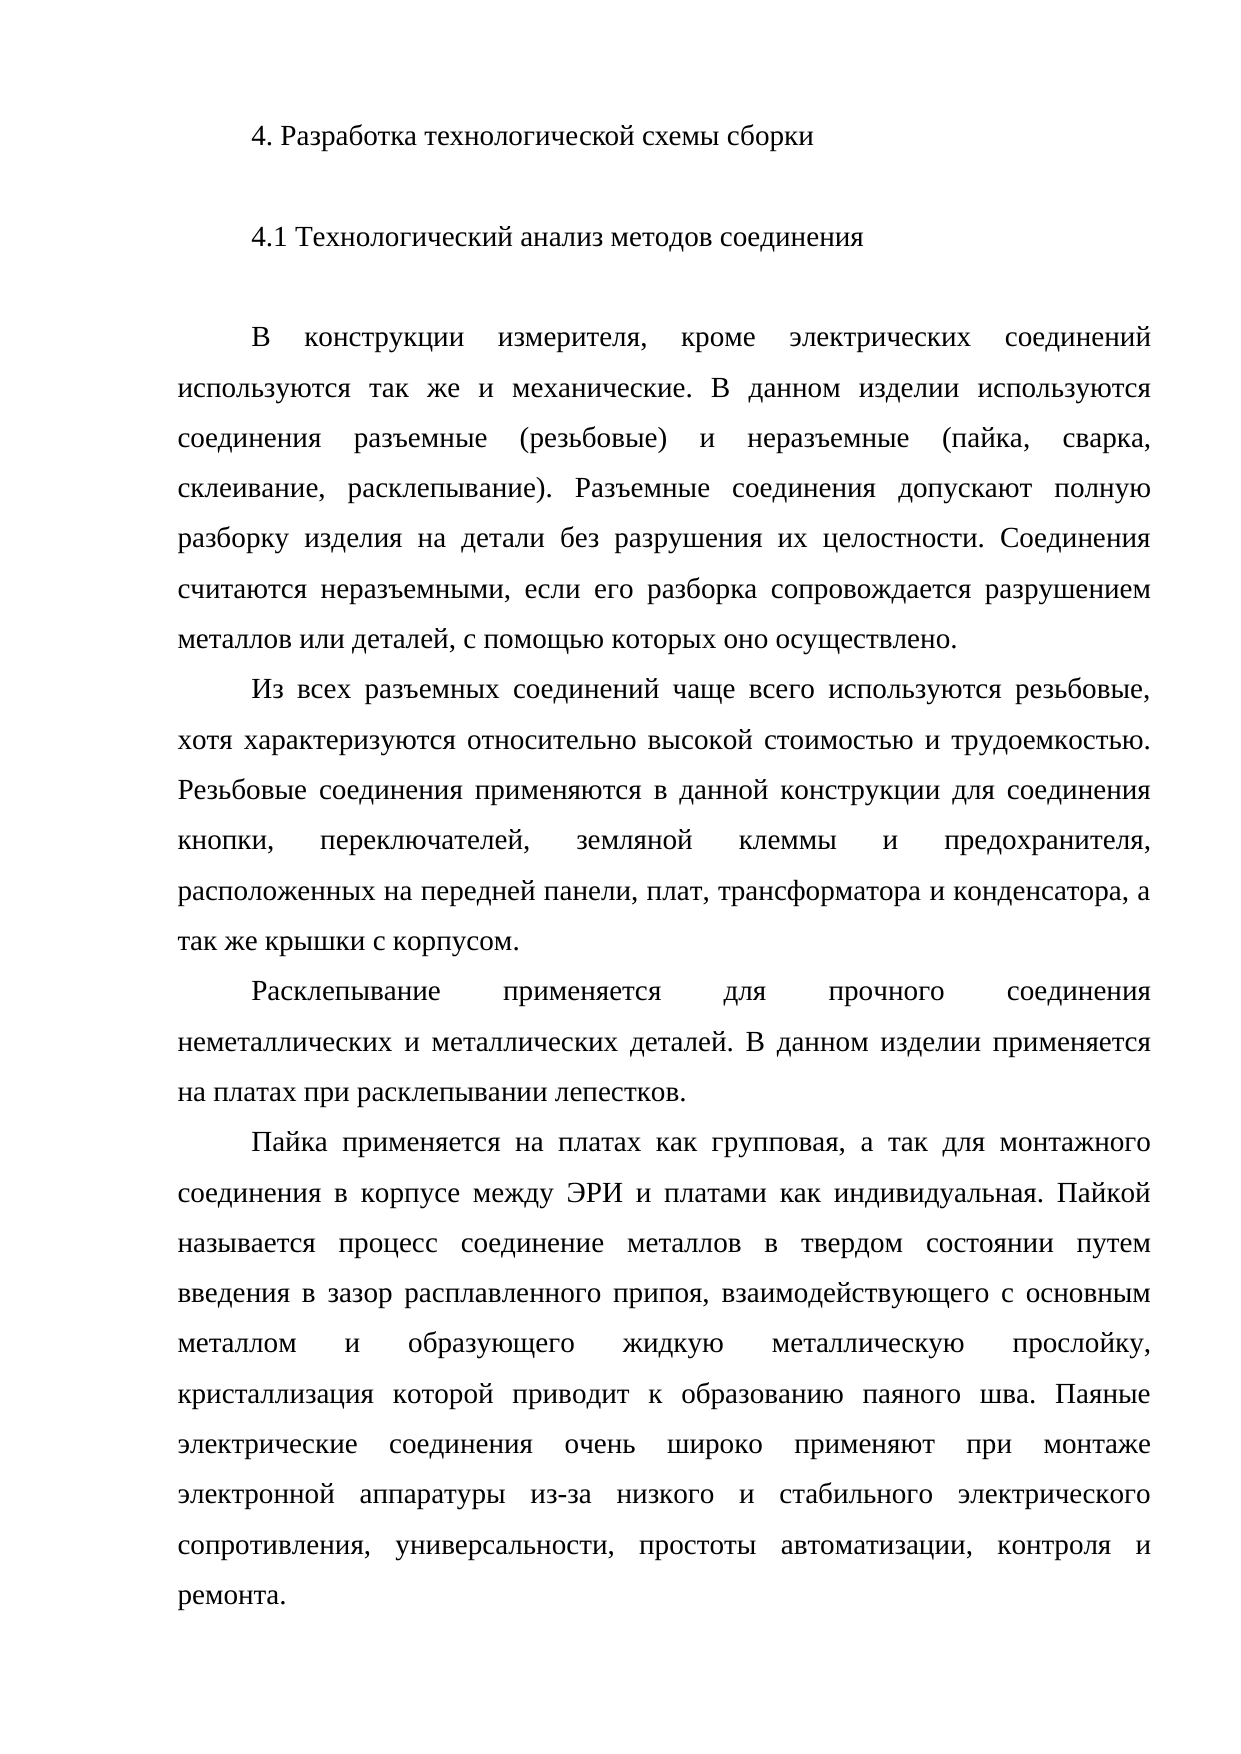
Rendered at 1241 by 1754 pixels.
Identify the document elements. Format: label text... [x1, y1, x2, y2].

text Из всех разъемных соединений чаще всего используются резьбовые, хотя характеризуются относительно высокой стоимостью и трудоемкостью. Резьбовые соединения применяются в данной конструкции для соединения кнопки, переключателей, земляной клеммы и предохранителя, расположенных на передней панели, плат, трансформатора и конденсатора, а так же крышки с корпусом. [177, 672, 1152, 957]
text Расклепывание применяется для прочного соединения неметаллических и металлических деталей. В данном изделии применяется на платах при расклепывании лепестков. [177, 973, 1152, 1108]
text В конструкции измерителя, кроме электрических соединений используются так же и механические. В данном изделии используются соединения разъемные (резьбовые) и неразъемные (пайка, сварка, склеивание, расклепывание). Разъемные соединения допускают полную разборку изделия на детали без разрушения их целостности. Соединения считаются неразъемными, если его разборка сопровождается разрушением металлов или деталей, с помощью которых оно осуществлено. [177, 319, 1152, 655]
text Пайка применяется на платах как групповая, а так для монтажного соединения в корпусе между ЭРИ и платами как индивидуальная. Пайкой называется процесс соединение металлов в твердом состоянии путем введения в зазор расплавленного припоя, взаимодействующего с основным металлом и образующего жидкую металлическую прослойку, кристаллизация которой приводит к образованию паяного шва. Паяные электрические соединения очень широко применяют при монтаже электронной аппаратуры из-за низкого и стабильного электрического сопротивления, универсальности, простоты автоматизации, контроля и ремонта. [177, 1124, 1152, 1611]
subtitle 4.1 Технологический анализ методов соединения [177, 219, 1152, 252]
subtitle 4. Разработка технологической схемы сборки [177, 118, 1152, 152]
